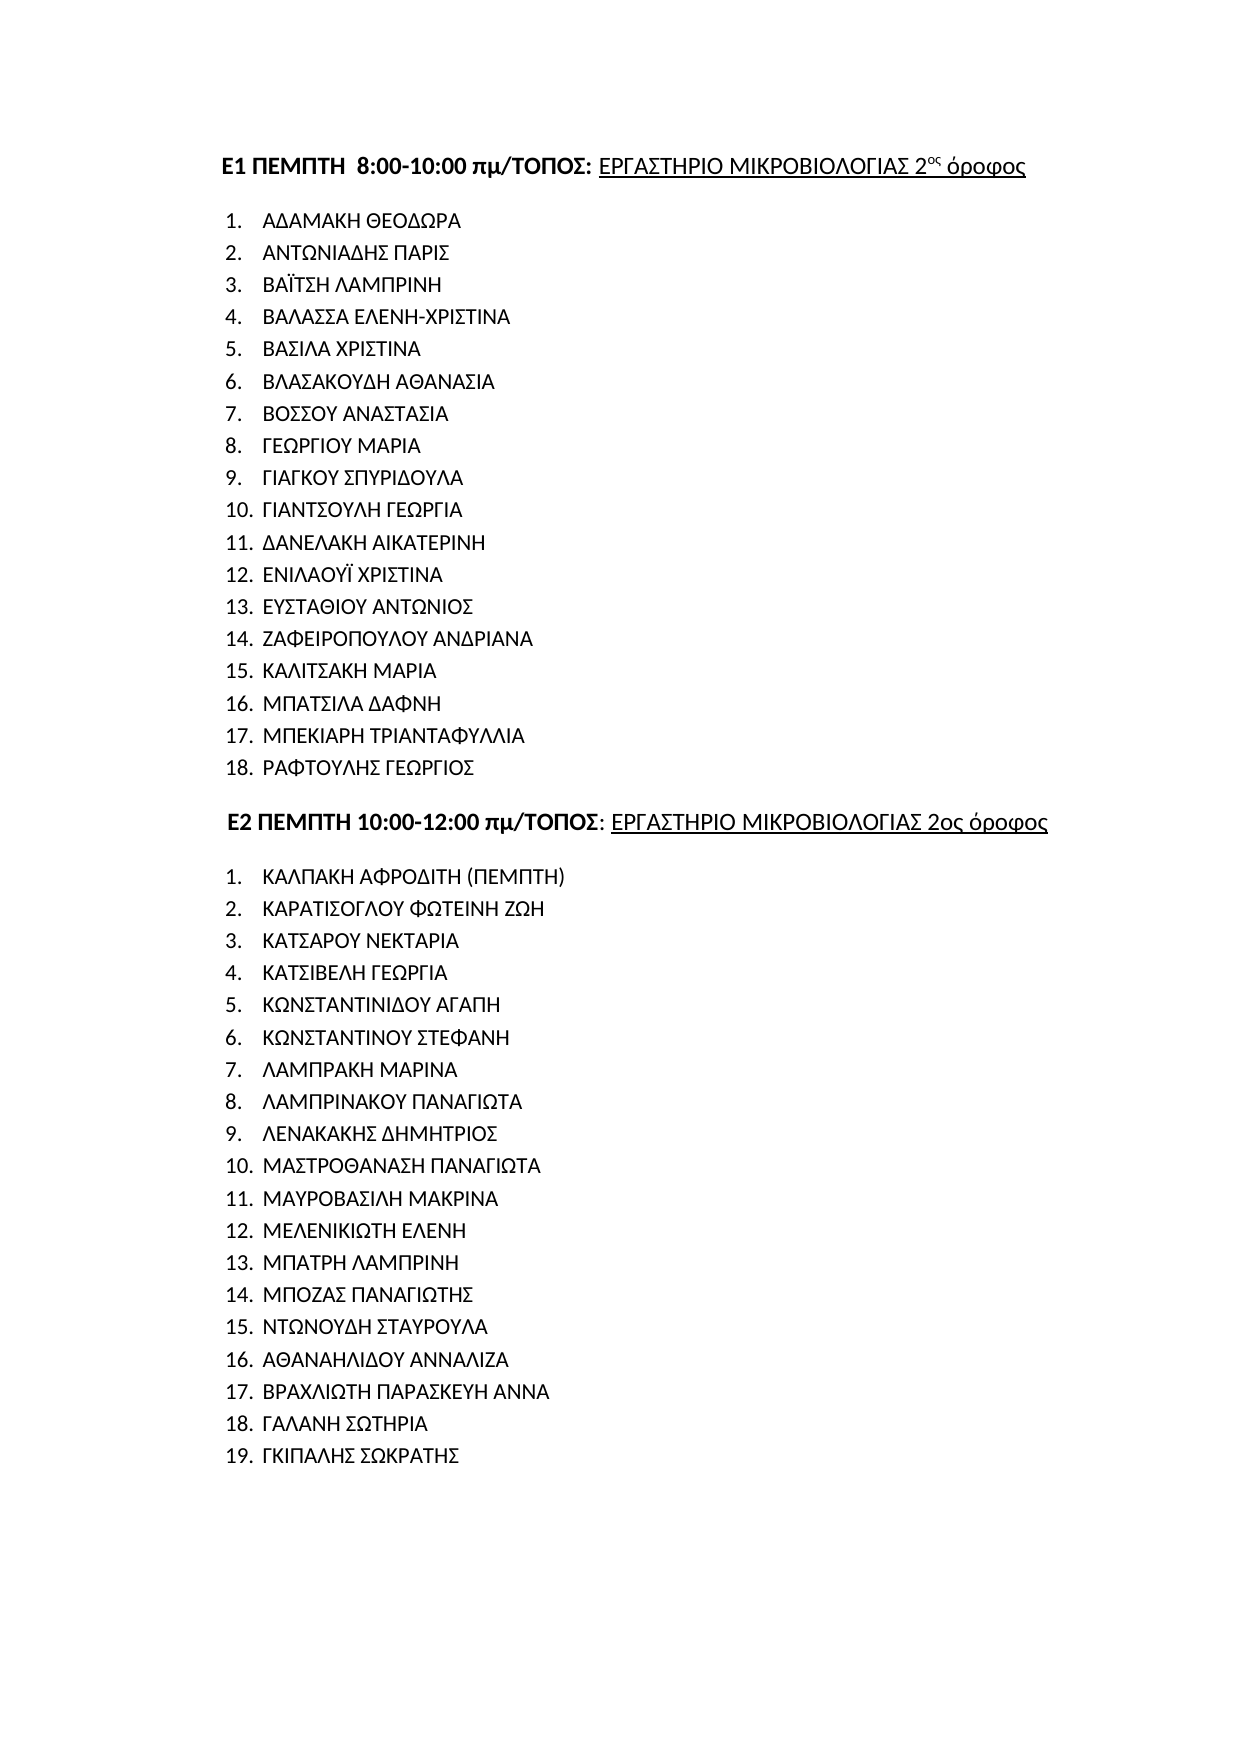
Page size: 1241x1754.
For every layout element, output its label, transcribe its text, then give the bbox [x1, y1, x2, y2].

list ΚΩΝΣΤΑΝΤΙΝΙΔΟΥ ΑΓΑΠΗ [225, 991, 1053, 1019]
list ΜΑΥΡΟΒΑΣΙΛΗ ΜΑΚΡΙΝΑ [225, 1184, 1053, 1212]
list ΓΑΛΑΝΗ ΣΩΤΗΡΙΑ [225, 1409, 1053, 1437]
list ΒΑΣΙΛΑ ΧΡΙΣΤΙΝΑ [225, 334, 1053, 363]
list ΓΕΩΡΓΙΟΥ ΜΑΡΙΑ [225, 431, 1053, 459]
list ΓΙΑΝΤΣΟΥΛΗ ΓΕΩΡΓΙΑ [225, 496, 1053, 523]
list ΚΑΛΙΤΣΑΚΗ ΜΑΡΙΑ [225, 656, 1053, 684]
list ΜΠΕΚΙΑΡΗ ΤΡΙΑΝΤΑΦΥΛΛΙΑ [225, 721, 1053, 749]
list ΒΟΣΣΟΥ ΑΝΑΣΤΑΣΙΑ [225, 399, 1053, 427]
list ΜΠΑΤΡΗ ΛΑΜΠΡΙΝΗ [225, 1248, 1053, 1276]
list ΔΑΝΕΛΑΚΗ ΑΙΚΑΤΕΡΙΝΗ [225, 528, 1053, 556]
list ΒΛΑΣΑΚΟΥΔΗ ΑΘΑΝΑΣΙΑ [225, 367, 1053, 395]
list ΜΠΑΤΣΙΛΑ ΔΑΦΝΗ [225, 689, 1053, 717]
list ΖΑΦΕΙΡΟΠΟΥΛΟΥ ΑΝΔΡΙΑΝΑ [225, 624, 1053, 652]
list ΚΩΝΣΤΑΝΤΙΝΟΥ ΣΤΕΦΑΝΗ [225, 1023, 1053, 1051]
text Ε1 ΠΕΜΠΤΗ 8:00-10:00 πμ/ΤΟΠΟΣ: ΕΡΓΑΣΤΗΡΙΟ ΜΙΚΡΟΒΙΟΛΟΓΙΑΣ 2ος όροφος [187, 150, 1053, 181]
list ΕΝΙΛΑΟΥΪ ΧΡΙΣΤΙΝΑ [225, 560, 1053, 588]
list ΡΑΦΤΟΥΛΗΣ ΓΕΩΡΓΙΟΣ [225, 753, 1053, 781]
list ΜΑΣΤΡΟΘΑΝΑΣΗ ΠΑΝΑΓΙΩΤΑ [225, 1152, 1053, 1179]
list ΜΠΟΖΑΣ ΠΑΝΑΓΙΩΤΗΣ [225, 1280, 1053, 1308]
text Ε2 ΠΕΜΠΤΗ 10:00-12:00 πμ/ΤΟΠΟΣ: ΕΡΓΑΣΤΗΡΙΟ ΜΙΚΡΟΒΙΟΛΟΓΙΑΣ 2ος όροφος [187, 806, 1053, 837]
list ΛΕΝΑΚΑΚΗΣ ΔΗΜΗΤΡΙΟΣ [225, 1119, 1053, 1147]
list ΓΚΙΠΑΛΗΣ ΣΩΚΡΑΤΗΣ [225, 1441, 1053, 1469]
list ΑΔΑΜΑΚΗ ΘΕΟΔΩΡΑ [225, 206, 1053, 234]
list ΚΑΤΣΙΒΕΛΗ ΓΕΩΡΓΙΑ [225, 958, 1053, 986]
list ΚΑΛΠΑΚΗ ΑΦΡΟΔΙΤΗ (ΠΕΜΠΤΗ) [225, 862, 1053, 890]
list ΒΑΛΑΣΣΑ ΕΛΕΝΗ-ΧΡΙΣΤΙΝΑ [225, 302, 1053, 330]
list ΓΙΑΓΚΟΥ ΣΠΥΡΙΔΟΥΛΑ [225, 463, 1053, 491]
list ΜΕΛΕΝΙΚΙΩΤΗ ΕΛΕΝΗ [225, 1216, 1053, 1244]
list ΑΝΤΩΝΙΑΔΗΣ ΠΑΡΙΣ [225, 238, 1053, 266]
list ΒΑΪΤΣΗ ΛΑΜΠΡΙΝΗ [225, 270, 1053, 298]
list ΒΡΑΧΛΙΩΤΗ ΠΑΡΑΣΚΕΥΗ ΑΝΝΑ [225, 1377, 1053, 1405]
list ΛΑΜΠΡΑΚΗ ΜΑΡΙΝΑ [225, 1055, 1053, 1083]
list ΑΘΑΝΑΗΛΙΔΟΥ ΑΝΝΑΛΙΖΑ [225, 1345, 1053, 1373]
list ΝΤΩΝΟΥΔΗ ΣΤΑΥΡΟΥΛΑ [225, 1312, 1053, 1341]
list ΕΥΣΤΑΘΙΟΥ ΑΝΤΩΝΙΟΣ [225, 592, 1053, 620]
list ΚΑΤΣΑΡΟΥ ΝΕΚΤΑΡΙΑ [225, 926, 1053, 954]
list ΛΑΜΠΡΙΝΑΚΟΥ ΠΑΝΑΓΙΩΤΑ [225, 1087, 1053, 1115]
list ΚΑΡΑΤΙΣΟΓΛΟΥ ΦΩΤΕΙΝΗ ΖΩΗ [225, 894, 1053, 922]
